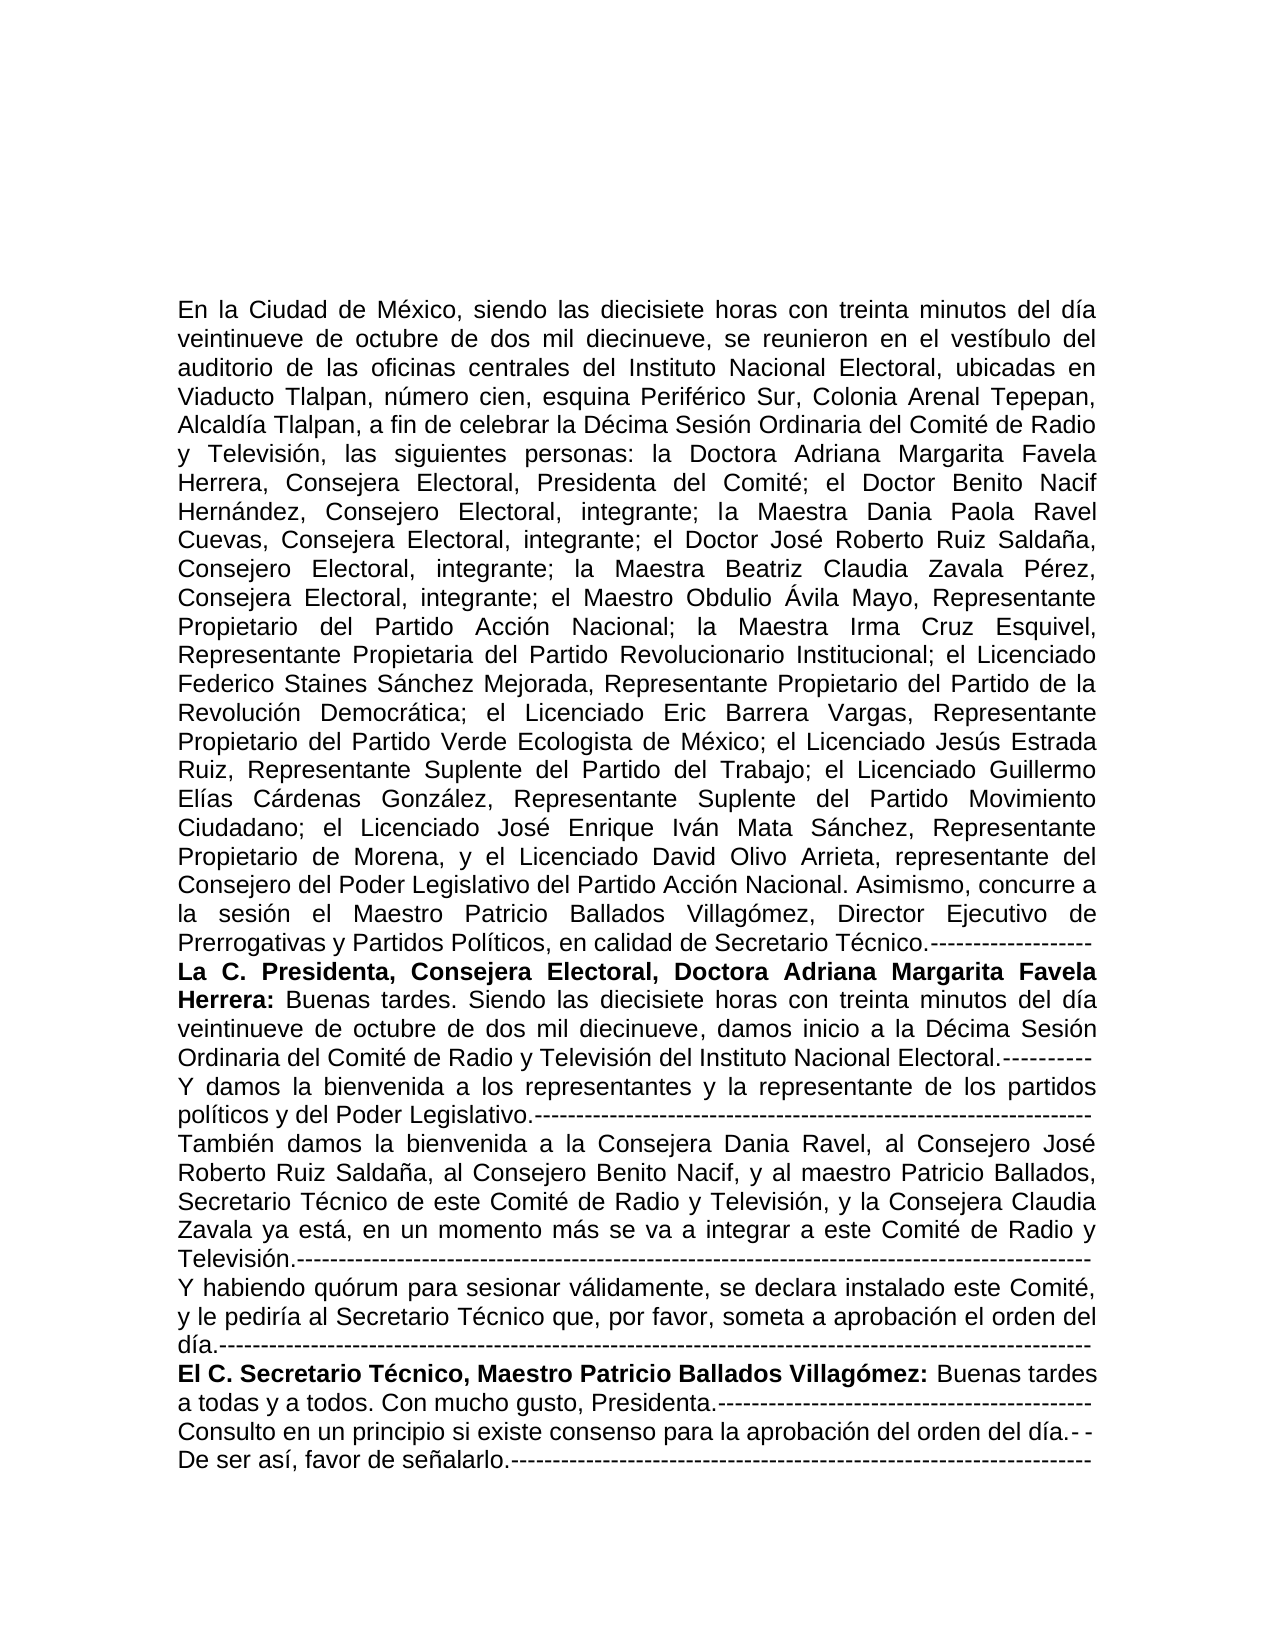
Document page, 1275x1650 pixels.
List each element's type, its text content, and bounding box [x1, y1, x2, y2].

text Y habiendo quórum para sesionar válidamente, se declara instalado este Comité, y le pediría al Secretario Técnico que, por favor, someta a aprobación el orden del día. [177, 1273, 1098, 1359]
text De ser así, favor de señalarlo. [177, 1445, 1098, 1474]
text Y damos la bienvenida a los representantes y la representante de los partidos políticos y del Poder Legislativo. [177, 1072, 1098, 1129]
text También damos la bienvenida a la Consejera Dania Ravel, al Consejero José Roberto Ruiz Saldaña, al Consejero Benito Nacif, y al maestro Patricio Ballados, Secretario Técnico de este Comité de Radio y Televisión, y la Consejera Claudia Zavala ya está, en un momento más se va a integrar a este Comité de Radio y Televisión. [177, 1129, 1098, 1273]
text La C. Presidenta, Consejera Electoral, Doctora Adriana Margarita Favela Herrera: Buenas tardes. Siendo las diecisiete horas con treinta minutos del día veintinueve de octubre de dos mil diecinueve, damos inicio a la Décima Sesión Ordinaria del Comité de Radio y Televisión del Instituto Nacional Electoral. [177, 957, 1098, 1072]
text El C. Secretario Técnico, Maestro Patricio Ballados Villagómez: Buenas tardes a todas y a todos. Con mucho gusto, Presidenta. [177, 1359, 1098, 1417]
text Consulto en un principio si existe consenso para la aprobación del orden del día. [177, 1417, 1098, 1445]
text En la Ciudad de México, siendo las diecisiete horas con treinta minutos del día veintinueve de octubre de dos mil diecinueve, se reunieron en el vestíbulo del auditorio de las oficinas centrales del Instituto Nacional Electoral, ubicadas en Viaducto Tlalpan, número cien, esquina Periférico Sur, Colonia Arenal Tepepan, Alcaldía Tlalpan, a fin de celebrar la Décima Sesión Ordinaria del Comité de Radio y Televisión, las siguientes personas: la Doctora Adriana Margarita Favela Herrera, Consejera Electoral, Presidenta del Comité; el Doctor Benito Nacif Hernández, Consejero Electoral, integrante; la Maestra Dania Paola Ravel Cuevas, Consejera Electoral, integrante; el Doctor José Roberto Ruiz Saldaña, Consejero Electoral, integrante; la Maestra Beatriz Claudia Zavala Pérez, Consejera Electoral, integrante; el Maestro Obdulio Ávila Mayo, Representante Propietario del Partido Acción Nacional; la Maestra Irma Cruz Esquivel, Representante Propietaria del Partido Revolucionario Institucional; el Licenciado Federico Staines Sánchez Mejorada, Representante Propietario del Partido de la Revolución Democrática; el Licenciado Eric Barrera Vargas, Representante Propietario del Partido Verde Ecologista de México; el Licenciado Jesús Estrada Ruiz, Representante Suplente del Partido del Trabajo; el Licenciado Guillermo Elías Cárdenas González, Representante Suplente del Partido Movimiento Ciudadano; el Licenciado José Enrique Iván Mata Sánchez, Representante Propietario de Morena, y el Licenciado David Olivo Arrieta, representante del Consejero del Poder Legislativo del Partido Acción Nacional. Asimismo, concurre a la sesión el Maestro Patricio Ballados Villagómez, Director Ejecutivo de Prerrogativas y Partidos Políticos, en calidad de Secretario Técnico. [177, 295, 1098, 957]
